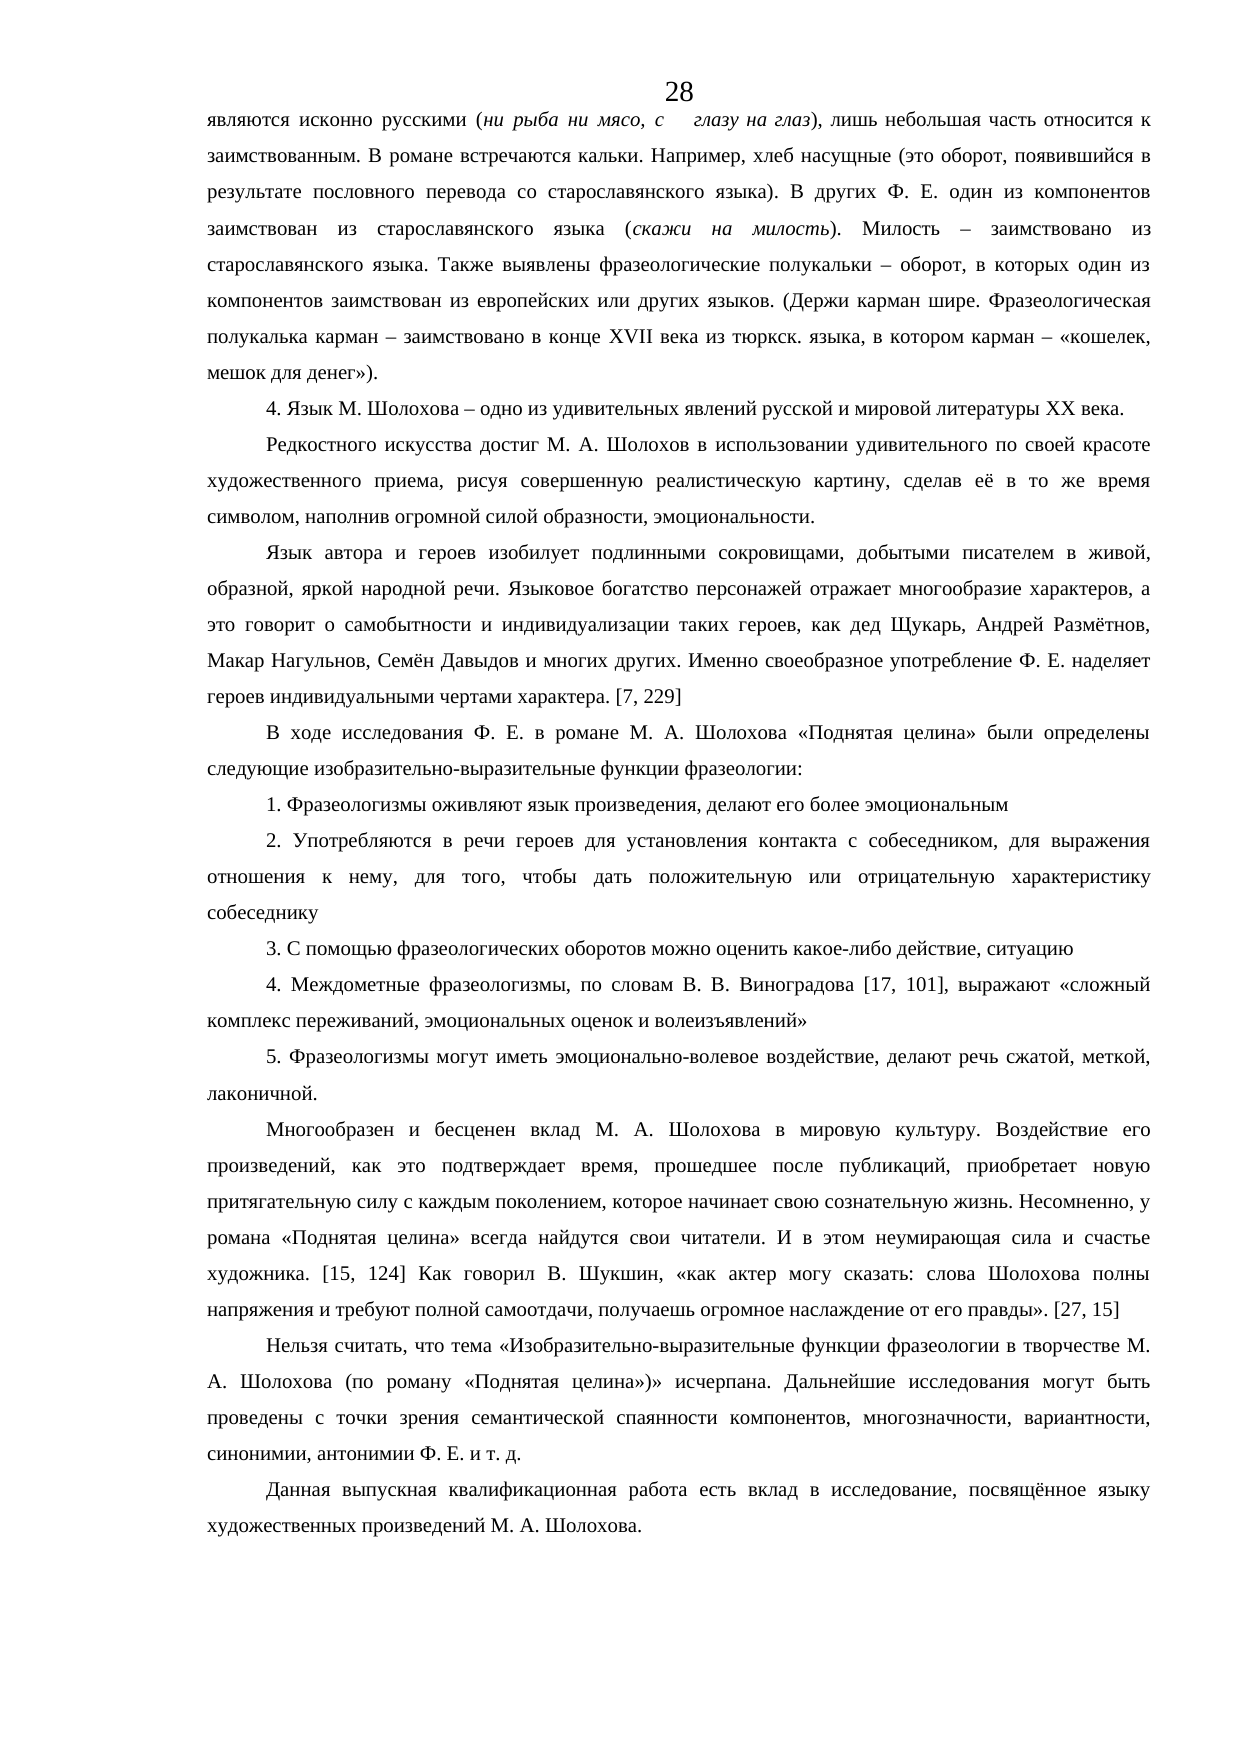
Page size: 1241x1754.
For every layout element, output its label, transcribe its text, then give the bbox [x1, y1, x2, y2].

text Язык автора и героев изобилует подлинными сокровищами, добытыми писателем в живой, образной, яркой народной речи. Языковое богатство персонажей отражает многообразие характеров, а это говорит о самобытности и индивидуализации таких героев, как дед Щукарь, Андрей Размётнов, Макар Нагульнов, Семён Давыдов и многих других. Именно своеобразное употребление Ф. Е. наделяет героев индивидуальными чертами характера. [7, 229] [207, 540, 1152, 708]
text Многообразен и бесценен вклад М. А. Шолохова в мировую культуру. Воздействие его произведений, как это подтверждает время, прошедшее после публикаций, приобретает новую притягательную силу с каждым поколением, которое начинает свою сознательную жизнь. Несомненно, у романа «Поднятая целина» всегда найдутся свои читатели. И в этом неумирающая сила и счастье художника. [15, 124] Как говорил В. Шукшин, «как актер могу сказать: слова Шолохова полны напряжения и требуют полной самоотдачи, получаешь огромное наслаждение от его правды». [27, 15] [207, 1117, 1152, 1321]
text 3. С помощью фразеологических оборотов можно оценить какое-либо действие, ситуацию [207, 936, 1152, 960]
text Данная выпускная квалификационная работа есть вклад в исследование, посвящённое языку художественных произведений М. А. Шолохова. [207, 1477, 1152, 1537]
text В ходе исследования Ф. Е. в романе М. А. Шолохова «Поднятая целина» были определены следующие изобразительно-выразительные функции фразеологии: [207, 720, 1152, 780]
text 4. Язык М. Шолохова – одно из удивительных явлений русской и мировой литературы XX века. [207, 396, 1152, 420]
text 4. Междометные фразеологизмы, по словам В. В. Виноградова [17, 101], выражают «сложный комплекс переживаний, эмоциональных оценок и волеизъявлений» [207, 972, 1152, 1032]
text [207, 107, 1152, 384]
text 2. Употребляются в речи героев для установления контакта с собеседником, для выражения отношения к нему, для того, чтобы дать положительную или отрицательную характеристику собеседнику [207, 828, 1152, 924]
text Редкостного искусства достиг М. А. Шолохов в использовании удивительного по своей красоте художественного приема, рисуя совершенную реалистическую картину, сделав её в то же время символом, наполнив огромной силой образности, эмоциональности. [207, 432, 1152, 528]
text 5. Фразеологизмы могут иметь эмоционально-волевое воздействие, делают речь сжатой, меткой, лаконичной. [207, 1044, 1152, 1104]
text Нельзя считать, что тема «Изобразительно-выразительные функции фразеологии в творчестве М. А. Шолохова (по роману «Поднятая целина»)» исчерпана. Дальнейшие исследования могут быть проведены с точки зрения семантической спаянности компонентов, многозначности, вариантности, синонимии, антонимии Ф. Е. и т. д. [207, 1333, 1152, 1465]
text 1. Фразеологизмы оживляют язык произведения, делают его более эмоциональным [207, 792, 1152, 816]
